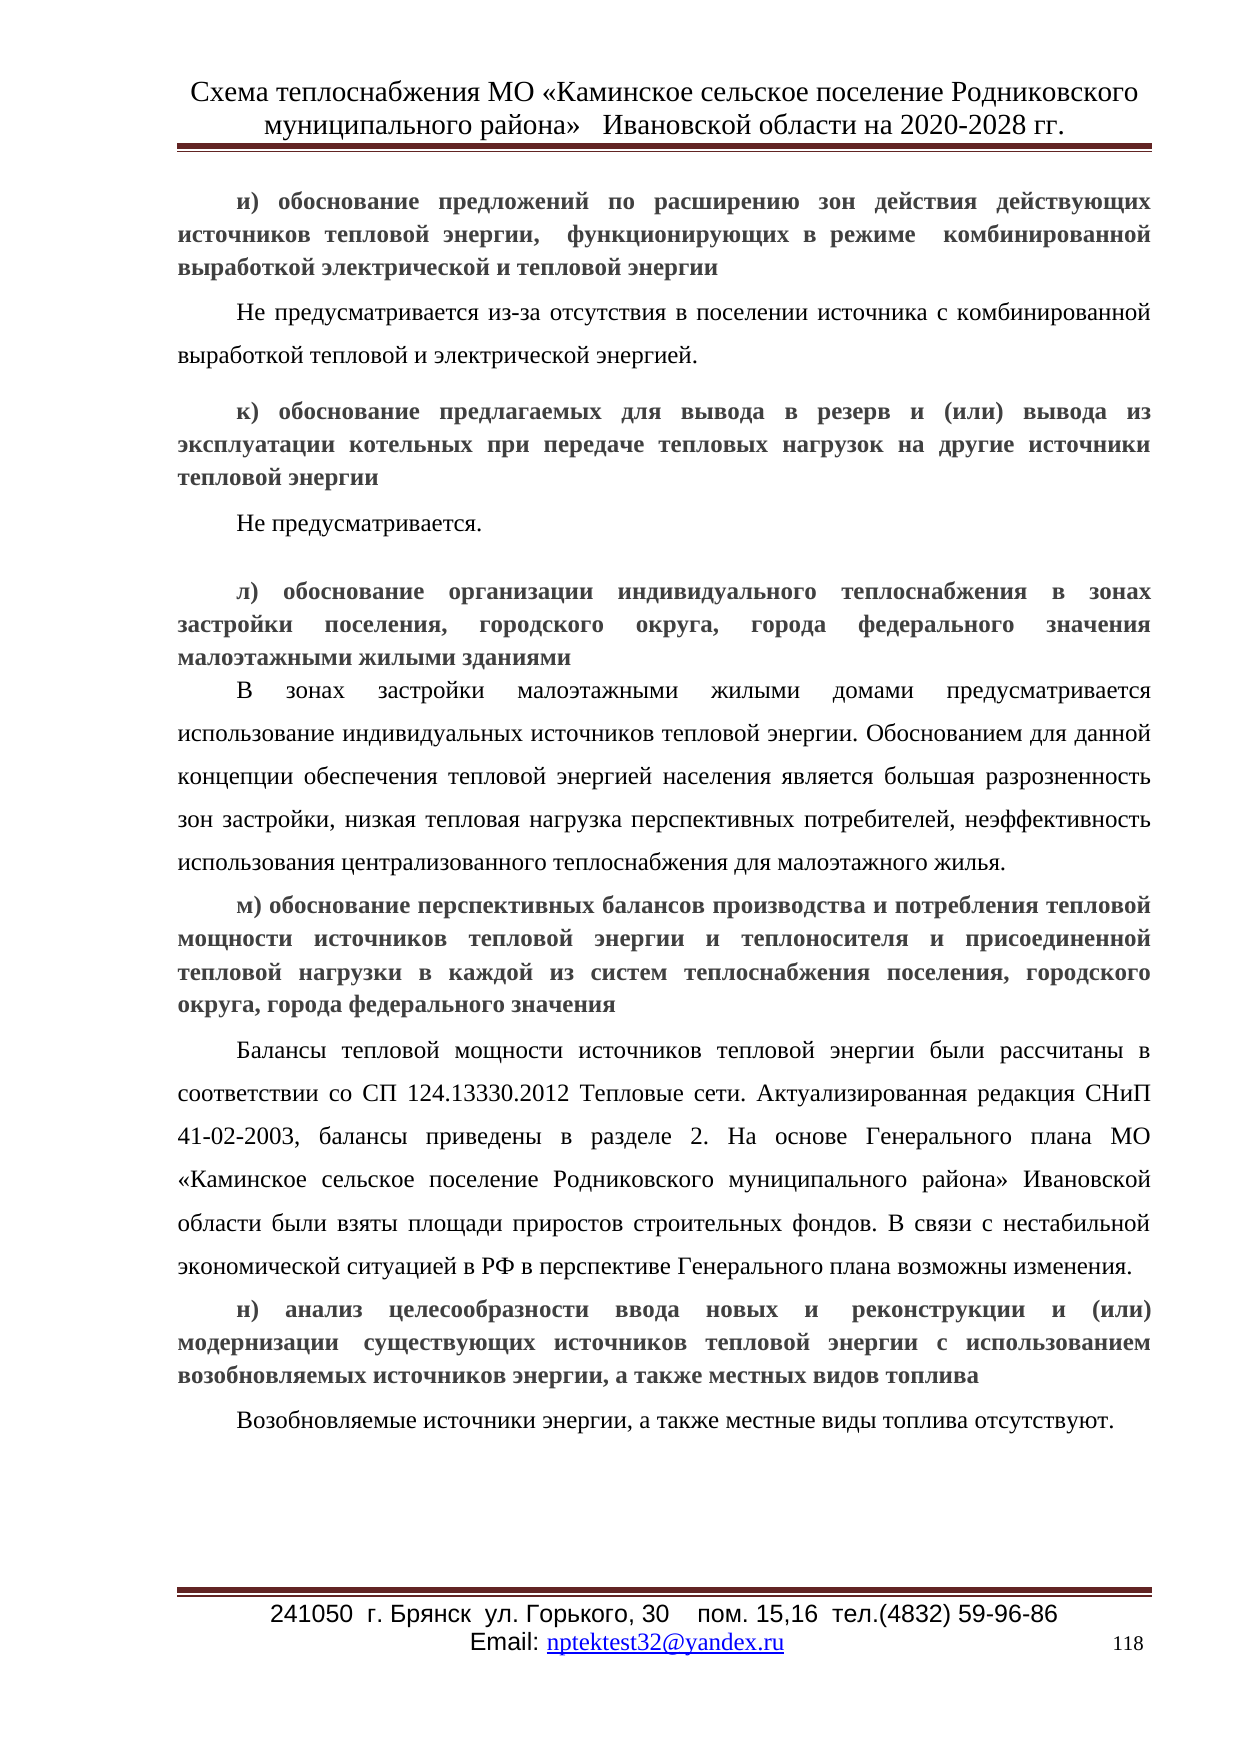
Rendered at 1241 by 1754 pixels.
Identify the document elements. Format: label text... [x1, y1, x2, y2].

subtitle и) обоснование предложений по расширению зон действия действующих источников тепловой энергии, функционирующих в режиме комбинированной выработкой электрической и тепловой энергии [177, 186, 1152, 281]
subtitle н) анализ целесообразности ввода новых и реконструкции и (или) модернизации существующих источников тепловой энергии с использованием возобновляемых источников энергии, а также местных видов топлива [177, 1294, 1152, 1389]
subtitle л) обоснование организации индивидуального теплоснабжения в зонах застройки поселения, городского округа, города федерального значения малоэтажными жилыми зданиями [177, 576, 1152, 671]
list Возобновляемые источники энергии, а также местные виды топлива отсутствуют. [177, 1405, 1152, 1434]
list Не предусматривается. [177, 508, 1152, 536]
list Не предусматривается из-за отсутствия в поселении источника с комбинированной выработкой тепловой и электрической энергией. [177, 297, 1152, 369]
list Балансы тепловой мощности источников тепловой энергии были рассчитаны в соответствии со СП 124.13330.2012 Тепловые сети. Актуализированная редакция СНиП 41-02-2003, балансы приведены в разделе 2. На основе Генерального плана МО «Каминское сельское поселение Родниковского муниципального района» Ивановской области были взяты площади приростов строительных фондов. В связи с нестабильной экономической ситуацией в РФ в перспективе Генерального плана возможны изменения. [177, 1035, 1152, 1279]
subtitle к) обоснование предлагаемых для вывода в резерв и (или) вывода из эксплуатации котельных при передаче тепловых нагрузок на другие источники тепловой энергии [177, 396, 1152, 491]
list В зонах застройки малоэтажными жилыми домами предусматривается использование индивидуальных источников тепловой энергии. Обоснованием для данной концепции обеспечения тепловой энергией населения является большая разрозненность зон застройки, низкая тепловая нагрузка перспективных потребителей, неэффективность использования централизованного теплоснабжения для малоэтажного жилья. [177, 675, 1152, 876]
subtitle м) обоснование перспективных балансов производства и потребления тепловой мощности источников тепловой энергии и теплоносителя и присоединенной тепловой нагрузки в каждой из систем теплоснабжения поселения, городского округа, города федерального значения [177, 891, 1152, 1018]
